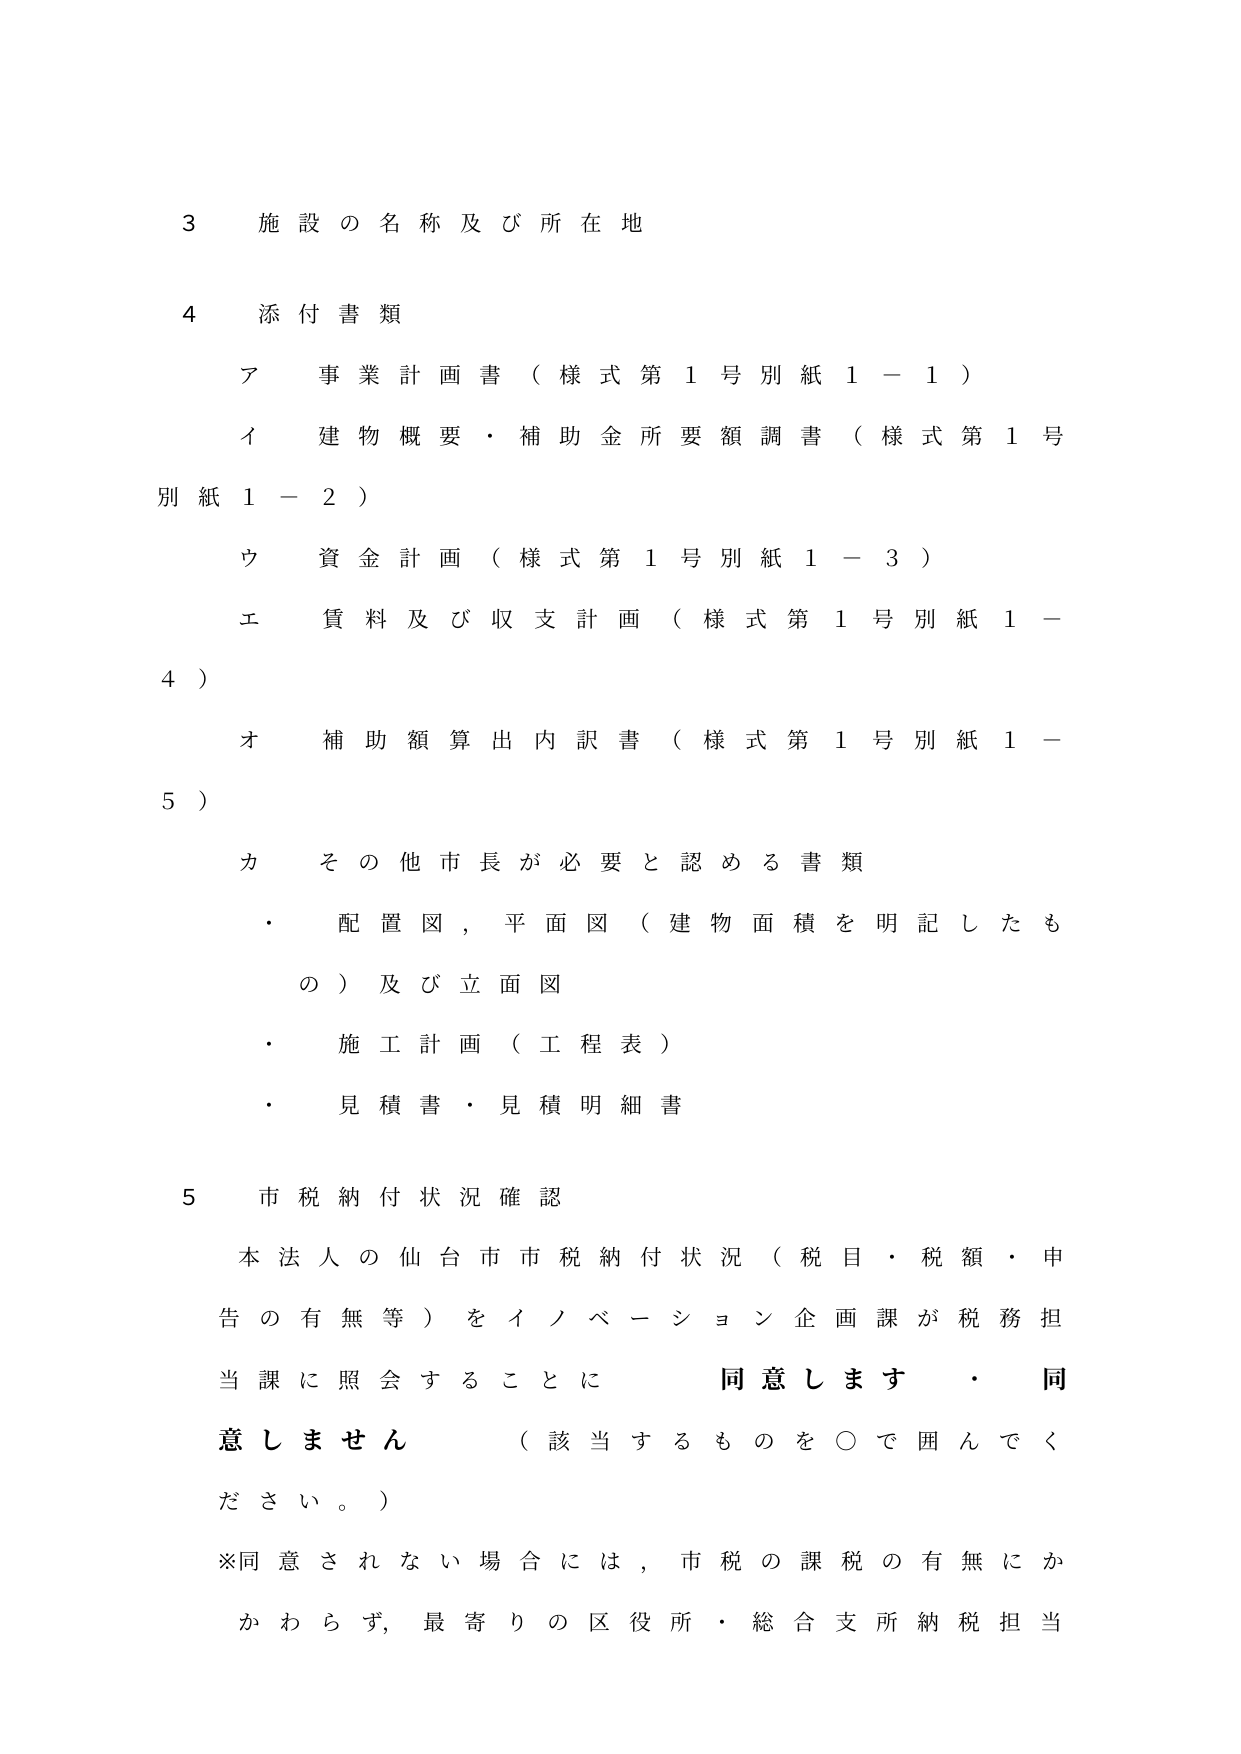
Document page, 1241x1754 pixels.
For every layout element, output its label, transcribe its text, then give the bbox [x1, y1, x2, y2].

list 施工計画（工程表） [242, 1013, 1082, 1074]
text ５ 市税納付状況確認 [158, 1165, 1082, 1226]
text エ 賃料及び収支計画（様式第１号別紙１－４） [158, 587, 1082, 709]
text イ 建物概要・補助金所要額調書（様式第１号別紙１－２） [158, 404, 1082, 526]
text ア 事業計画書（様式第１号別紙１－１） [158, 344, 1082, 404]
list 見積書・見積明細書 [242, 1074, 1082, 1134]
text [198, 1530, 1082, 1652]
text ３ 施設の名称及び所在地 [158, 192, 1082, 252]
text ４ 添付書類 [158, 283, 1082, 344]
text オ 補助額算出内訳書（様式第１号別紙１－５） [158, 709, 1082, 830]
text ウ 資金計画（様式第１号別紙１－３） [158, 526, 1082, 587]
text 本法人の仙台市市税納付状況（税目・税額・申告の有無等）をイノベーション企画課が税務担当課に照会することに 同意します ・ 同意しません （該当するものを○で囲んでください。） [198, 1226, 1082, 1530]
list 配置図，平面図（建物面積を明記したもの）及び立面図 [242, 891, 1082, 1013]
text カ その他市長が必要と認める書類 [158, 830, 1082, 891]
